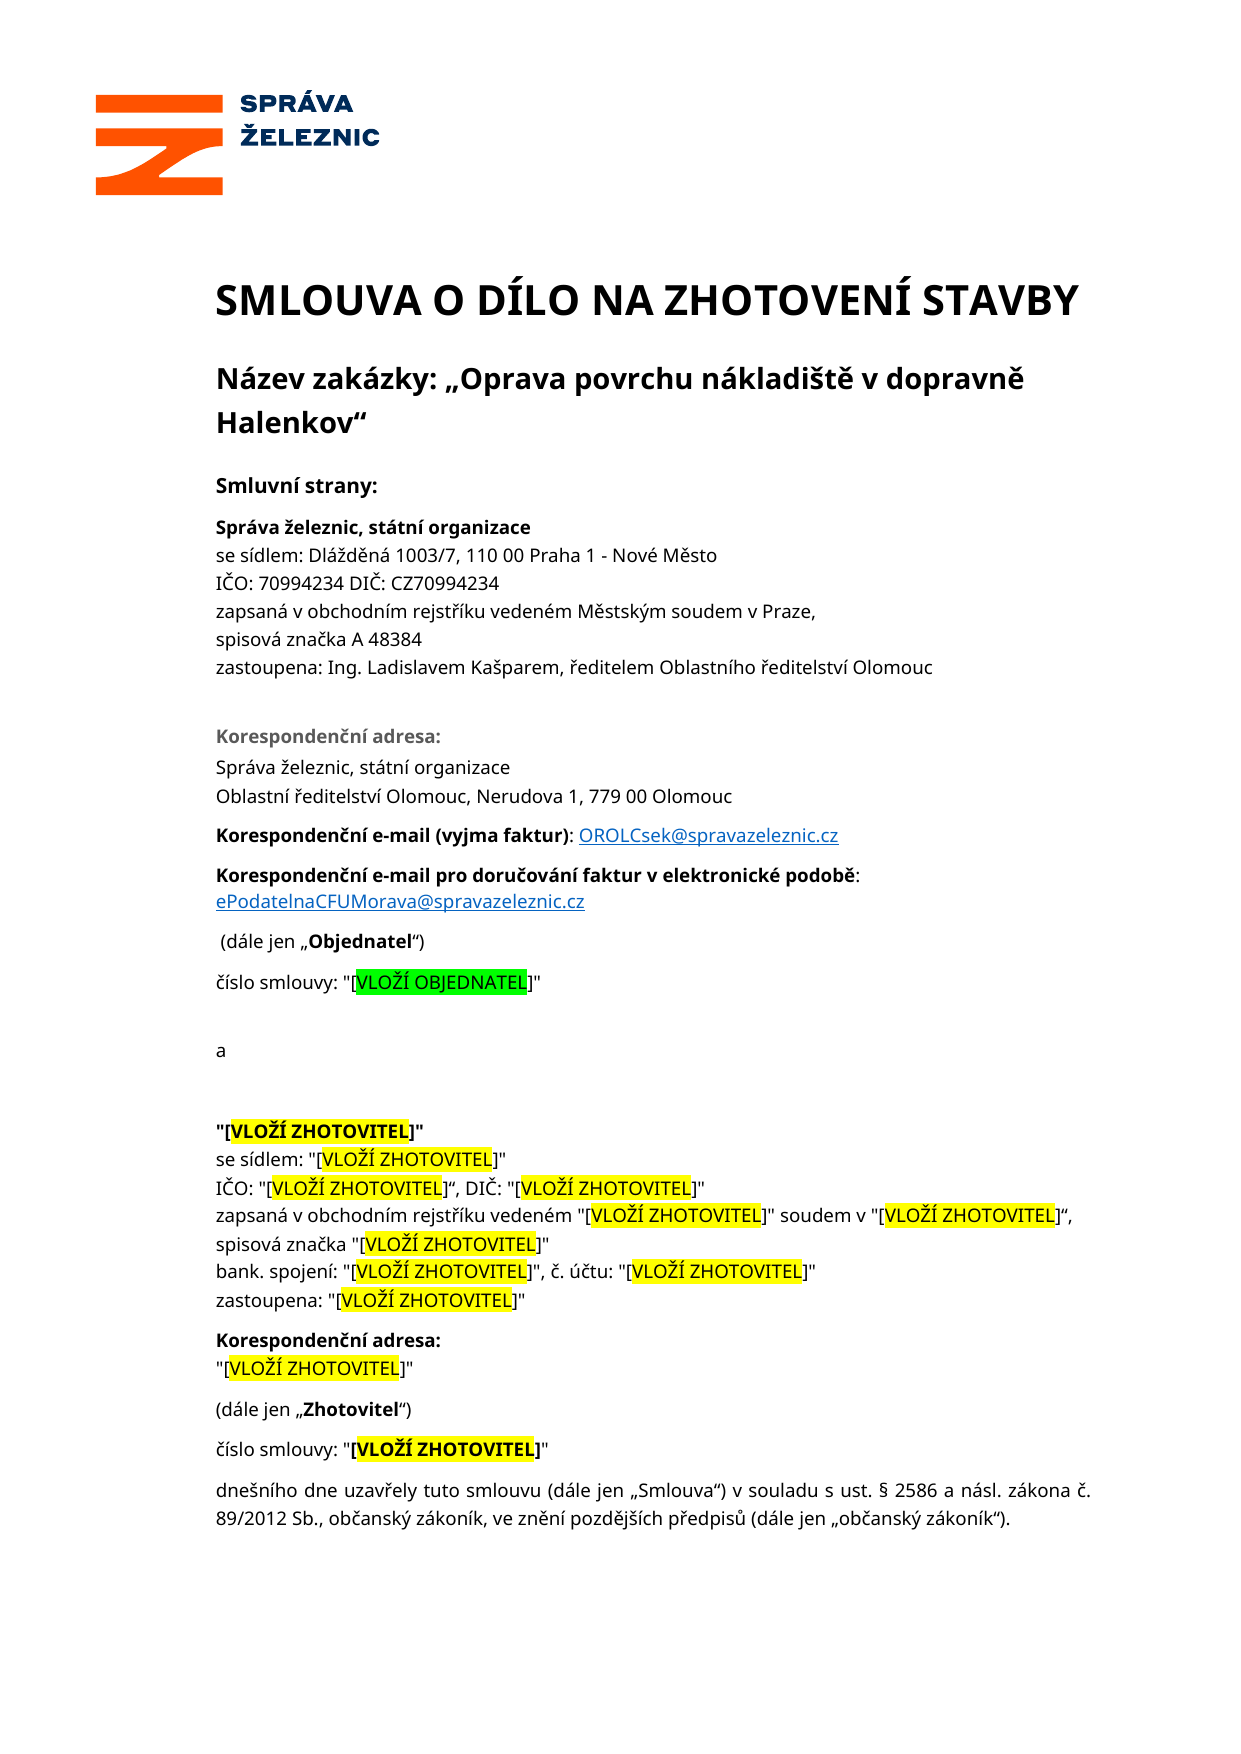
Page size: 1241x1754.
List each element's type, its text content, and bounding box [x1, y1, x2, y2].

text spisová značka "[VLOŽÍ ZHOTOVITEL]" [536, 1231, 1093, 1256]
text "[VLOŽÍ ZHOTOVITEL]" [409, 1119, 1093, 1144]
text SMLOUVA O DÍLO NA ZHOTOVENÍ STAVBY [216, 271, 1093, 328]
text Korespondenční adresa: [216, 1327, 1093, 1353]
text se sídlem: "[VLOŽÍ ZHOTOVITEL]" [492, 1147, 1093, 1172]
text zapsaná v obchodním rejstříku vedeném "[VLOŽÍ ZHOTOVITEL]" soudem v "[VLOŽÍ ZHOTOVITEL]“, [216, 1203, 591, 1228]
text číslo smlouvy: "[VLOŽÍ ZHOTOVITEL]" [216, 1436, 357, 1462]
text zastoupena: "[VLOŽÍ ZHOTOVITEL]" [216, 1287, 341, 1312]
text zastoupena: Ing. Ladislavem Kašparem, ředitelem Oblastního ředitelství Olomouc [216, 655, 1093, 680]
text zapsaná v obchodním rejstříku vedeném Městským soudem v Praze, [216, 599, 1093, 624]
text číslo smlouvy: "[VLOŽÍ OBJEDNATEL]" [527, 969, 1093, 995]
text "[VLOŽÍ ZHOTOVITEL]" [399, 1355, 1093, 1381]
text Korespondenční e-mail (vyjma faktur): OROLCsek@spravazeleznic.cz [216, 822, 1093, 848]
text Správa železnic, státní organizace [216, 751, 1093, 780]
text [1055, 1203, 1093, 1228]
text ePodatelnaCFUMorava@spravazeleznic.cz [216, 888, 1093, 914]
text Smluvní strany: [216, 471, 1093, 499]
text (dále jen „Objednatel“) [216, 929, 1093, 954]
text spisová značka A 48384 [216, 627, 1093, 652]
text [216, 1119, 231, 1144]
text IČO: 70994234 DIČ: CZ70994234 [216, 571, 1093, 596]
text číslo smlouvy: "[VLOŽÍ OBJEDNATEL]" [216, 969, 356, 995]
text Korespondenční e-mail pro doručování faktur v elektronické podobě: [216, 863, 1093, 888]
text se sídlem: "[VLOŽÍ ZHOTOVITEL]" [216, 1147, 322, 1172]
text dnešního dne uzavřely tuto smlouvu (dále jen „Smlouva“) v souladu s ust. § 2586 a násl. zákona č. 89/2012 Sb., občanský zákoník, ve znění pozdějších předpisů (dále jen „občanský zákoník“). [216, 1477, 1093, 1531]
text zastoupena: "[VLOŽÍ ZHOTOVITEL]" [512, 1287, 1093, 1312]
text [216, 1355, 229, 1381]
text IČO: "[VLOŽÍ ZHOTOVITEL]“, DIČ: "[VLOŽÍ ZHOTOVITEL]" [691, 1175, 1093, 1200]
text Korespondenční adresa: [216, 723, 1093, 749]
text spisová značka "[VLOŽÍ ZHOTOVITEL]" [216, 1231, 365, 1256]
text Správa železnic, státní organizace [216, 514, 1093, 540]
text (dále jen „Zhotovitel“) [216, 1396, 1093, 1421]
text číslo smlouvy: "[VLOŽÍ ZHOTOVITEL]" [534, 1436, 1093, 1462]
text se sídlem: Dlážděná 1003/7, 110 00 Praha 1 - Nové Město [216, 543, 1093, 568]
text Oblastní ředitelství Olomouc, Nerudova 1, 779 00 Olomouc [216, 780, 1093, 809]
text bank. spojení: "[VLOŽÍ ZHOTOVITEL]", č. účtu: "[VLOŽÍ ZHOTOVITEL]" [802, 1259, 1093, 1284]
text a [216, 1038, 1093, 1063]
text Název zakázky: „Oprava povrchu nákladiště v dopravně Halenkov“ [216, 358, 1093, 442]
